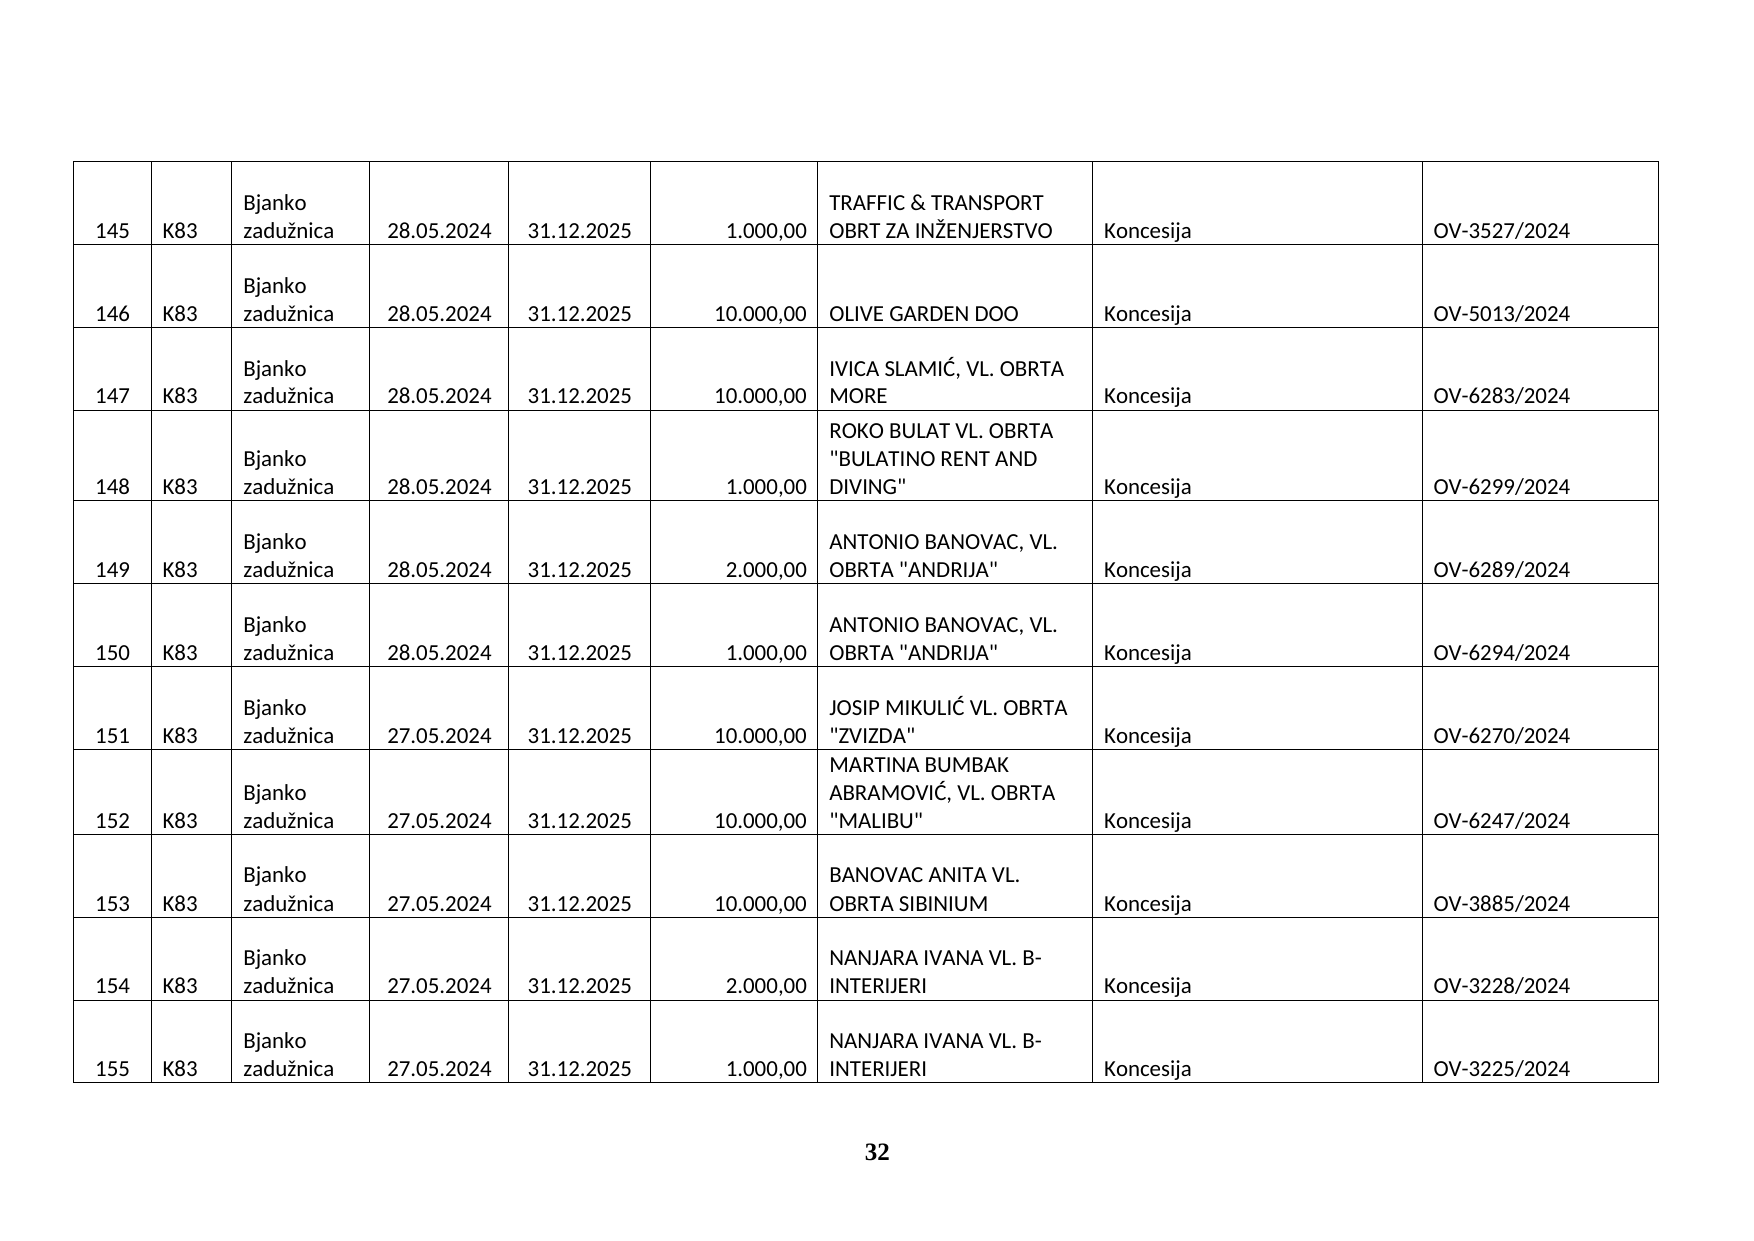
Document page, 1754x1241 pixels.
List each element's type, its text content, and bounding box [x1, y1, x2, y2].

table_cell 10.000,00 [651, 750, 817, 834]
table_cell 1.000,00 [651, 1001, 817, 1082]
table_cell 27.05.2024 [370, 667, 508, 749]
table_cell OLIVE GARDEN DOO [818, 245, 1092, 327]
table_cell Bjanko zadužnica [232, 750, 369, 834]
table_cell Koncesija [1093, 667, 1422, 749]
table_cell OV-3885/2024 [1423, 835, 1658, 917]
table_cell 31.12.2025 [509, 162, 650, 244]
table_cell 31.12.2025 [509, 835, 650, 917]
table_cell OV-6283/2024 [1423, 328, 1658, 410]
table_cell 1.000,00 [651, 584, 817, 666]
table_cell OV-6294/2024 [1423, 584, 1658, 666]
table_cell 27.05.2024 [370, 1001, 508, 1082]
table_cell 146 [74, 245, 151, 327]
table_cell K83 [152, 667, 231, 749]
table_cell 31.12.2025 [509, 328, 650, 410]
table_cell 31.12.2025 [509, 750, 650, 834]
table_cell K83 [152, 750, 231, 834]
table_cell Bjanko zadužnica [232, 501, 369, 583]
table_cell 145 [74, 162, 151, 244]
table_cell 153 [74, 835, 151, 917]
table_cell OV-6247/2024 [1423, 750, 1658, 834]
table_cell 155 [74, 1001, 151, 1082]
table_cell 27.05.2024 [370, 835, 508, 917]
table_cell Bjanko zadužnica [232, 918, 369, 999]
table_cell ANTONIO BANOVAC, VL. OBRTA "ANDRIJA" [818, 584, 1092, 666]
table_cell K83 [152, 501, 231, 583]
table_cell Koncesija [1093, 411, 1422, 500]
table_cell 149 [74, 501, 151, 583]
table_cell K83 [152, 328, 231, 410]
table_cell 150 [74, 584, 151, 666]
table_cell 28.05.2024 [370, 245, 508, 327]
table_cell Koncesija [1093, 245, 1422, 327]
table_cell Koncesija [1093, 835, 1422, 917]
table_cell OV-5013/2024 [1423, 245, 1658, 327]
table_cell OV-3228/2024 [1423, 918, 1658, 999]
table_cell K83 [152, 245, 231, 327]
table_cell Bjanko zadužnica [232, 584, 369, 666]
table_cell 151 [74, 667, 151, 749]
table_cell 154 [74, 918, 151, 999]
table_cell 31.12.2025 [509, 501, 650, 583]
table_cell K83 [152, 411, 231, 500]
table_cell JOSIP MIKULIĆ VL. OBRTA "ZVIZDA" [818, 667, 1092, 749]
table_cell 28.05.2024 [370, 411, 508, 500]
table_cell ANTONIO BANOVAC, VL. OBRTA "ANDRIJA" [818, 501, 1092, 583]
table_cell BANOVAC ANITA VL. OBRTA SIBINIUM [818, 835, 1092, 917]
table_cell 31.12.2025 [509, 245, 650, 327]
table_cell 27.05.2024 [370, 918, 508, 999]
table_cell 31.12.2025 [509, 918, 650, 999]
table_cell 31.12.2025 [509, 1001, 650, 1082]
table_cell 27.05.2024 [370, 750, 508, 834]
table_cell 147 [74, 328, 151, 410]
table_cell Bjanko zadužnica [232, 835, 369, 917]
table_cell OV-6289/2024 [1423, 501, 1658, 583]
table_cell K83 [152, 584, 231, 666]
table_cell K83 [152, 835, 231, 917]
table_cell 2.000,00 [651, 501, 817, 583]
table_cell Bjanko zadužnica [232, 245, 369, 327]
table_cell K83 [152, 918, 231, 999]
table_cell IVICA SLAMIĆ, VL. OBRTA MORE [818, 328, 1092, 410]
table_cell NANJARA IVANA VL. B-INTERIJERI [818, 1001, 1092, 1082]
table_cell OV-6299/2024 [1423, 411, 1658, 500]
table_cell OV-6270/2024 [1423, 667, 1658, 749]
table_cell Koncesija [1093, 750, 1422, 834]
table_cell 1.000,00 [651, 162, 817, 244]
table_cell Bjanko zadužnica [232, 162, 369, 244]
table_cell 10.000,00 [651, 667, 817, 749]
table_cell 28.05.2024 [370, 584, 508, 666]
table_cell Koncesija [1093, 918, 1422, 999]
table_cell 31.12.2025 [509, 584, 650, 666]
table_cell Koncesija [1093, 1001, 1422, 1082]
table_cell K83 [152, 162, 231, 244]
table_cell 28.05.2024 [370, 501, 508, 583]
table_cell 28.05.2024 [370, 328, 508, 410]
table_cell 28.05.2024 [370, 162, 508, 244]
table_cell 148 [74, 411, 151, 500]
table_cell NANJARA IVANA VL. B-INTERIJERI [818, 918, 1092, 999]
table_cell 31.12.2025 [509, 667, 650, 749]
table_cell 31.12.2025 [509, 411, 650, 500]
table_cell Bjanko zadužnica [232, 411, 369, 500]
table_cell OV-3225/2024 [1423, 1001, 1658, 1082]
table_cell 10.000,00 [651, 245, 817, 327]
table_cell K83 [152, 1001, 231, 1082]
table_cell 10.000,00 [651, 328, 817, 410]
table_cell 2.000,00 [651, 918, 817, 999]
table_cell ROKO BULAT VL. OBRTA "BULATINO RENT AND DIVING" [818, 411, 1092, 500]
table_cell 10.000,00 [651, 835, 817, 917]
table_cell 152 [74, 750, 151, 834]
table_cell MARTINA BUMBAK ABRAMOVIĆ, VL. OBRTA "MALIBU" [818, 750, 1092, 834]
table_cell Bjanko zadužnica [232, 1001, 369, 1082]
table_cell Bjanko zadužnica [232, 328, 369, 410]
table_cell TRAFFIC & TRANSPORT OBRT ZA INŽENJERSTVO [818, 162, 1092, 244]
table_cell Koncesija [1093, 162, 1422, 244]
table_cell Koncesija [1093, 501, 1422, 583]
table_cell OV-3527/2024 [1423, 162, 1658, 244]
table_cell Bjanko zadužnica [232, 667, 369, 749]
table_cell Koncesija [1093, 584, 1422, 666]
table_cell 1.000,00 [651, 411, 817, 500]
table_cell Koncesija [1093, 328, 1422, 410]
